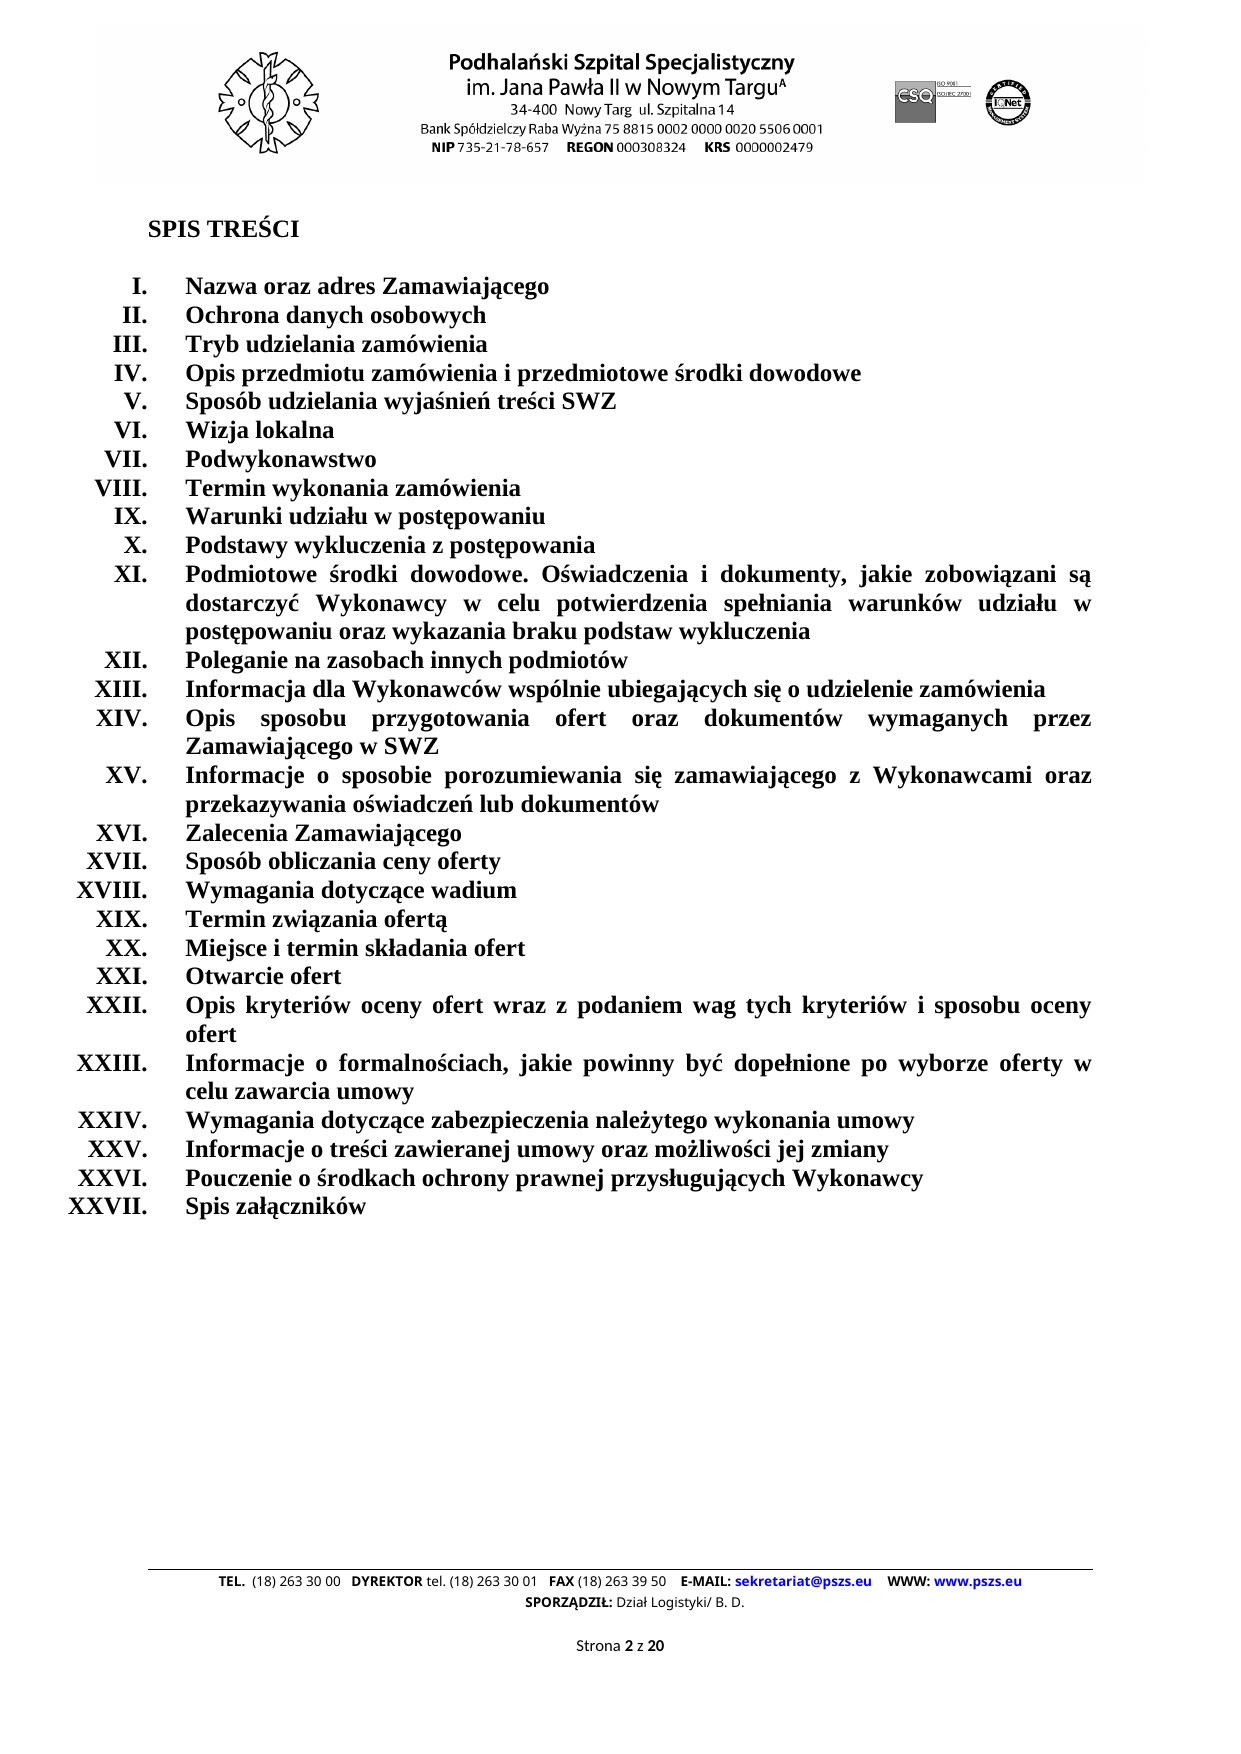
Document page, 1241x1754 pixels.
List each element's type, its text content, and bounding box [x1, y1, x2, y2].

list Podmiotowe środki dowodowe. Oświadczenia i dokumenty, jakie zobowiązani są dostarczyć Wykonawcy w celu potwierdzenia spełniania warunków udziału w postępowaniu oraz wykazania braku podstaw wykluczenia [148, 559, 1093, 645]
list Informacja dla Wykonawców wspólnie ubiegających się o udzielenie zamówienia [148, 674, 1093, 703]
list Nazwa oraz adres Zamawiającego [148, 271, 1093, 300]
list Informacje o sposobie porozumiewania się zamawiającego z Wykonawcami oraz przekazywania oświadczeń lub dokumentów [148, 760, 1093, 818]
list Otwarcie ofert [148, 961, 1093, 990]
list Sposób udzielania wyjaśnień treści SWZ [148, 386, 1093, 415]
list Informacje o treści zawieranej umowy oraz możliwości jej zmiany [148, 1134, 1093, 1163]
list Ochrona danych osobowych [148, 300, 1093, 329]
list Miejsce i termin składania ofert [148, 933, 1093, 961]
list Informacje o formalnościach, jakie powinny być dopełnione po wyborze oferty w celu zawarcia umowy [148, 1048, 1093, 1105]
text SPIS TREŚCI [148, 214, 1093, 243]
list Wizja lokalna [148, 415, 1093, 444]
list Pouczenie o środkach ochrony prawnej przysługujących Wykonawcy [148, 1163, 1093, 1191]
list Sposób obliczania ceny oferty [148, 846, 1093, 875]
list Termin związania ofertą [148, 904, 1093, 933]
picture [93, 18, 1150, 185]
list Tryb udzielania zamówienia [148, 329, 1093, 358]
list Wymagania dotyczące zabezpieczenia należytego wykonania umowy [148, 1105, 1093, 1134]
list Poleganie na zasobach innych podmiotów [148, 645, 1093, 674]
list Podstawy wykluczenia z postępowania [148, 530, 1093, 559]
list Opis przedmiotu zamówienia i przedmiotowe środki dowodowe [148, 358, 1093, 386]
list Termin wykonania zamówienia [148, 473, 1093, 501]
list Wymagania dotyczące wadium [148, 875, 1093, 904]
list Opis sposobu przygotowania ofert oraz dokumentów wymaganych przez Zamawiającego w SWZ [148, 703, 1093, 760]
list Zalecenia Zamawiającego [148, 818, 1093, 846]
list Spis załączników [148, 1191, 1093, 1220]
list Opis kryteriów oceny ofert wraz z podaniem wag tych kryteriów i sposobu oceny ofert [148, 990, 1093, 1048]
list Podwykonawstwo [148, 444, 1093, 473]
list Warunki udziału w postępowaniu [148, 501, 1093, 530]
